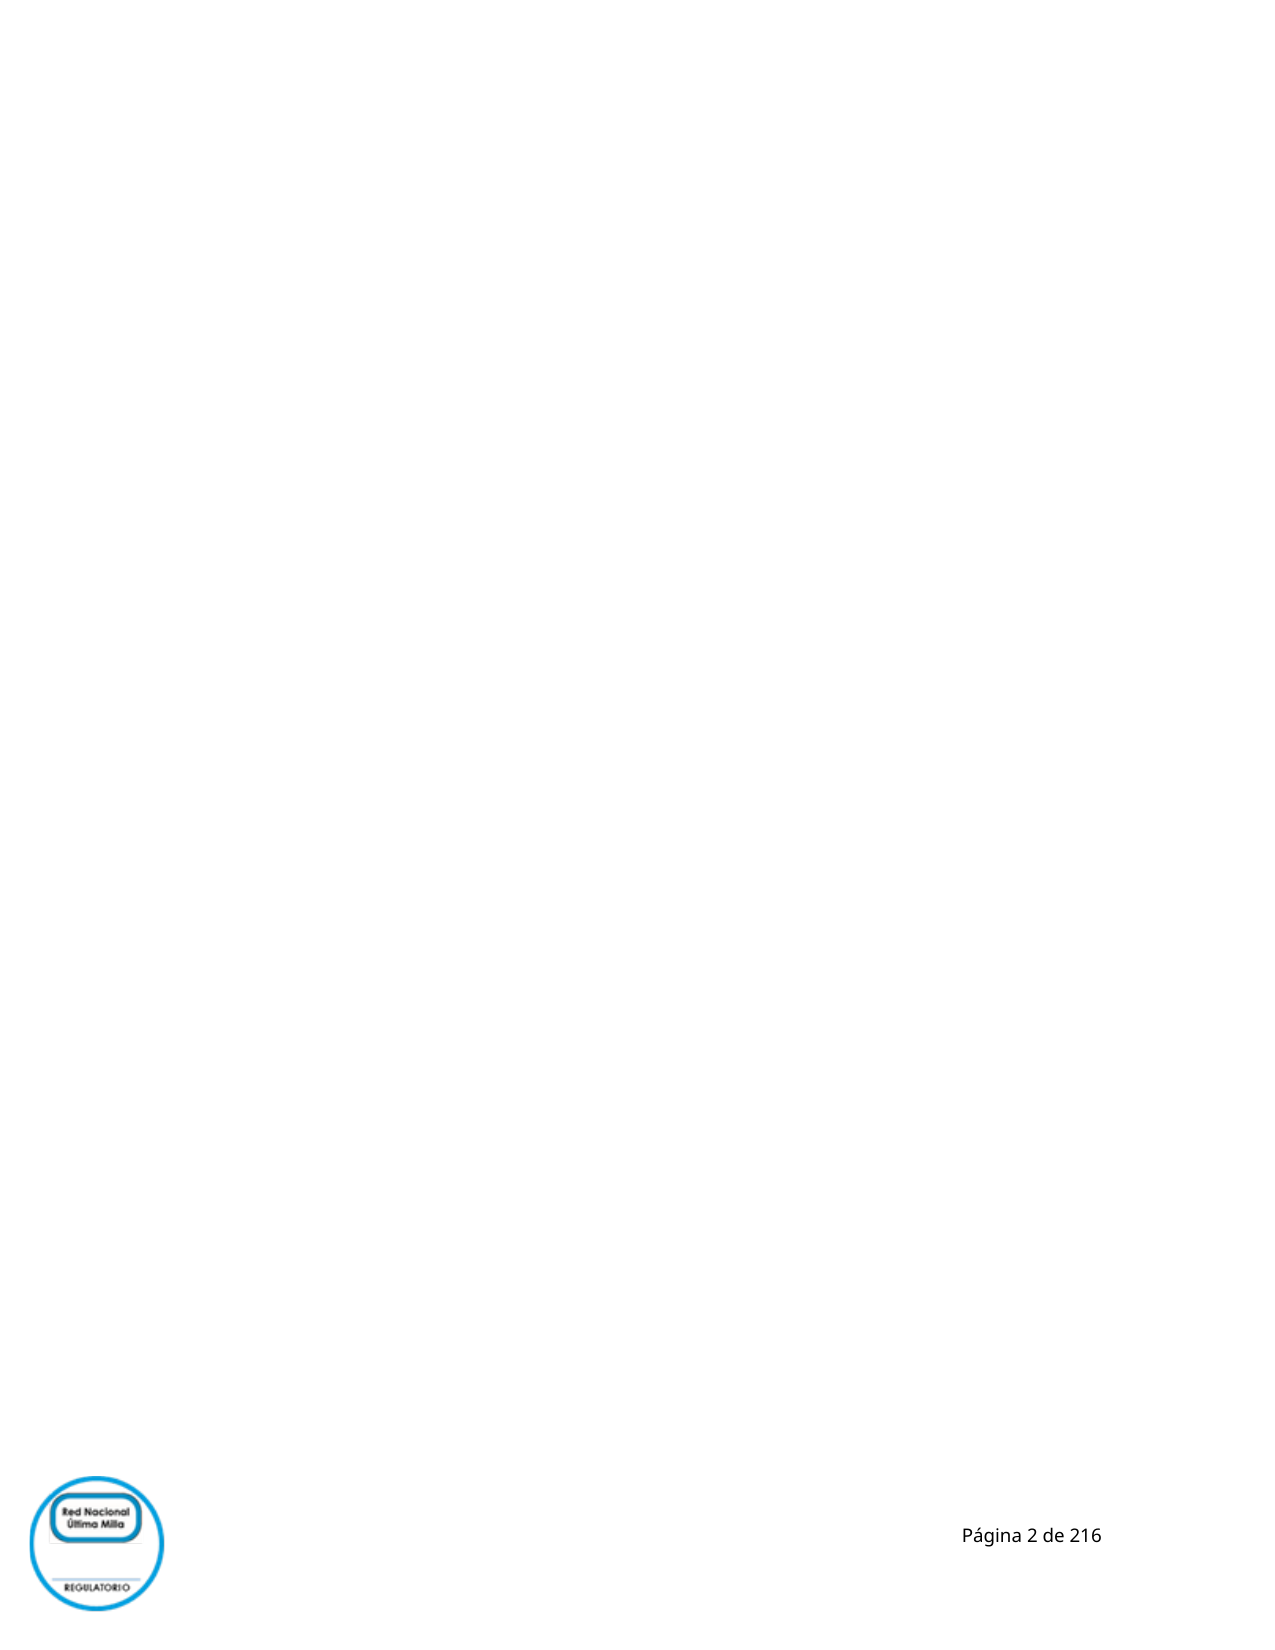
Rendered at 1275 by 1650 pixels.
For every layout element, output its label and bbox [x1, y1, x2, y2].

picture [29, 1476, 166, 1613]
picture [34, 1481, 159, 1606]
picture [29, 1476, 93, 1539]
